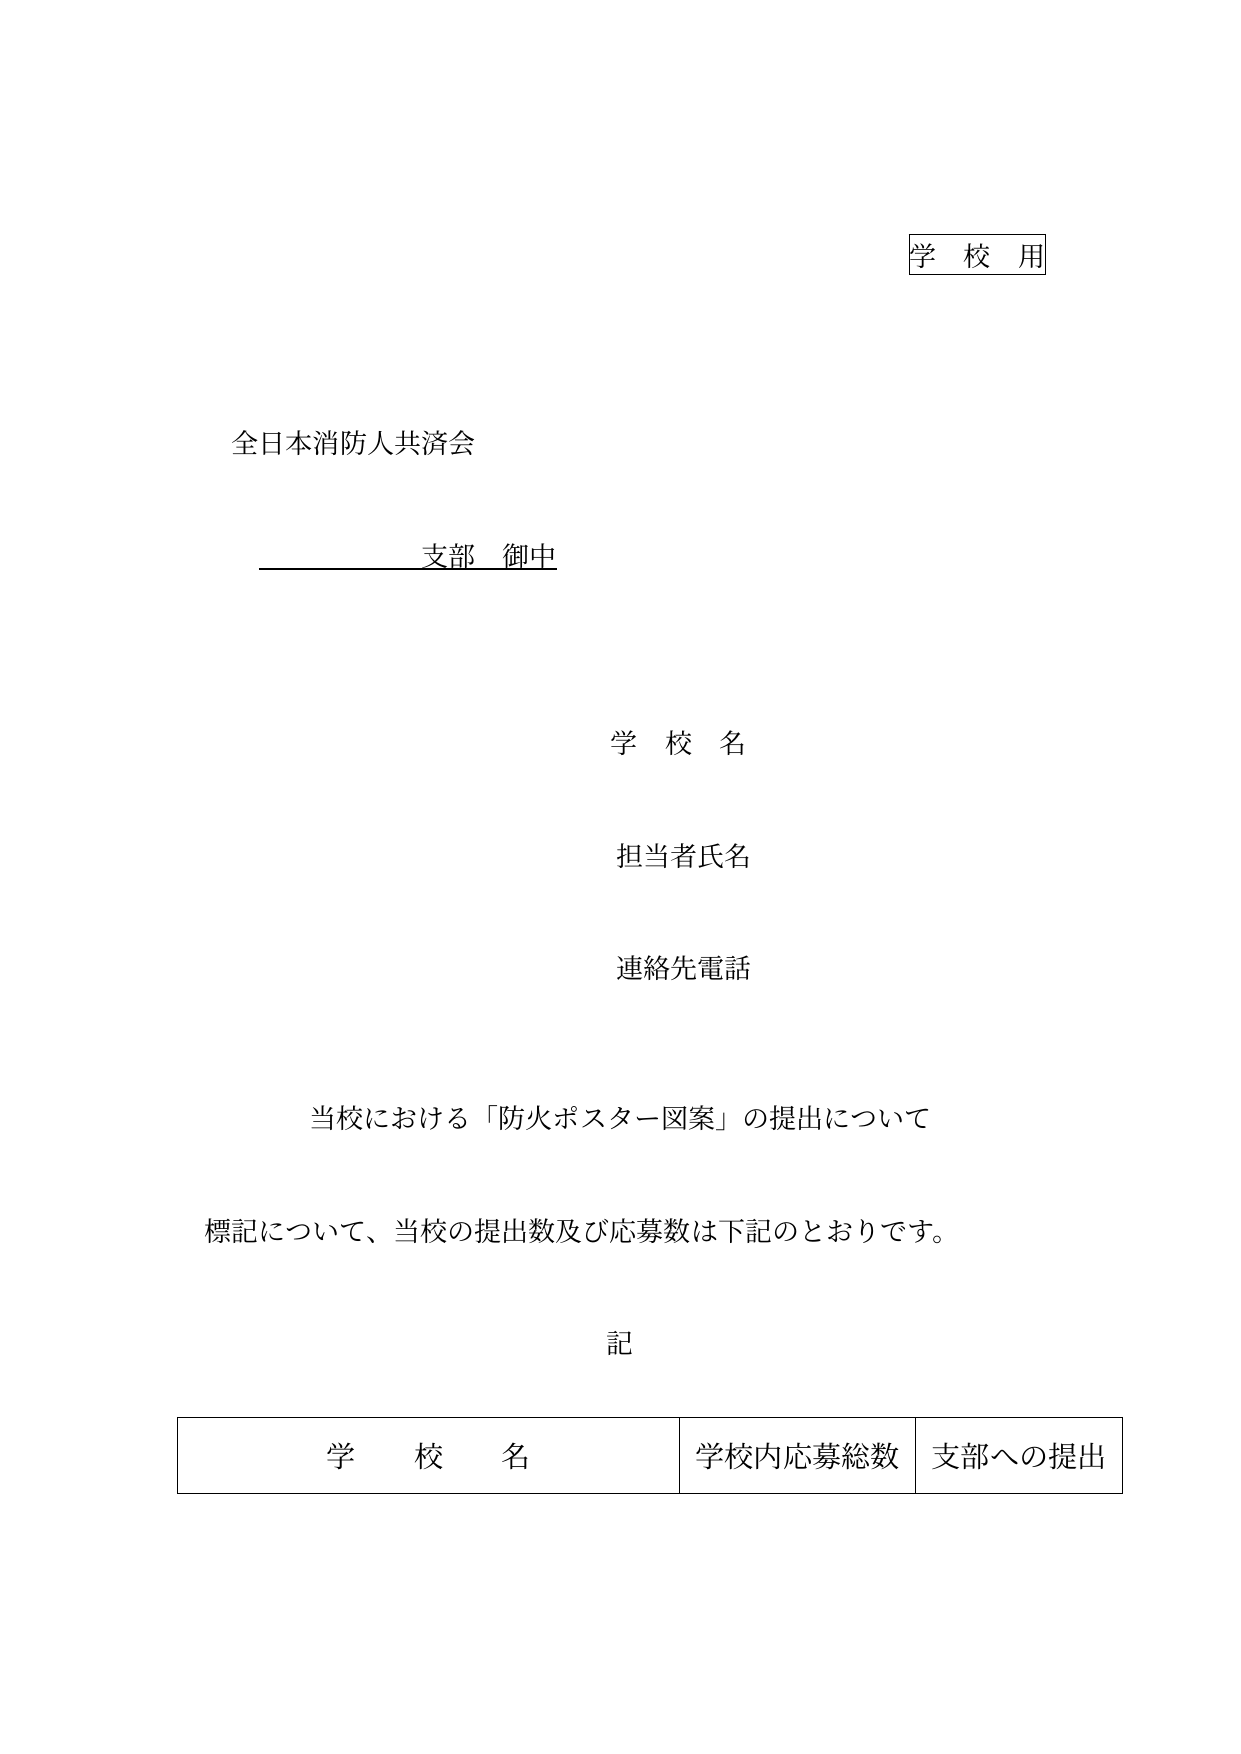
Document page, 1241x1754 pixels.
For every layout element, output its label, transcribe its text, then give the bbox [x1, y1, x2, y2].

text 担当者氏名 [177, 817, 946, 892]
table_header 支部への提出 [916, 1418, 1122, 1493]
text 連絡先電話 [177, 929, 946, 1004]
text 当校における「防火ポスター図案」の提出について [177, 1079, 1063, 1154]
text 支部 御中 [177, 517, 1063, 592]
table_header 学 校 名 [178, 1418, 679, 1493]
text 標記について、当校の提出数及び応募数は下記のとおりです。 [177, 1192, 1063, 1267]
subtitle 記 [177, 1304, 1063, 1379]
table_header 学校内応募総数 [680, 1418, 915, 1493]
text 学 校 用 [177, 217, 1063, 292]
text 学 校 名 [177, 704, 1063, 779]
text 全日本消防人共済会 [177, 404, 1063, 479]
